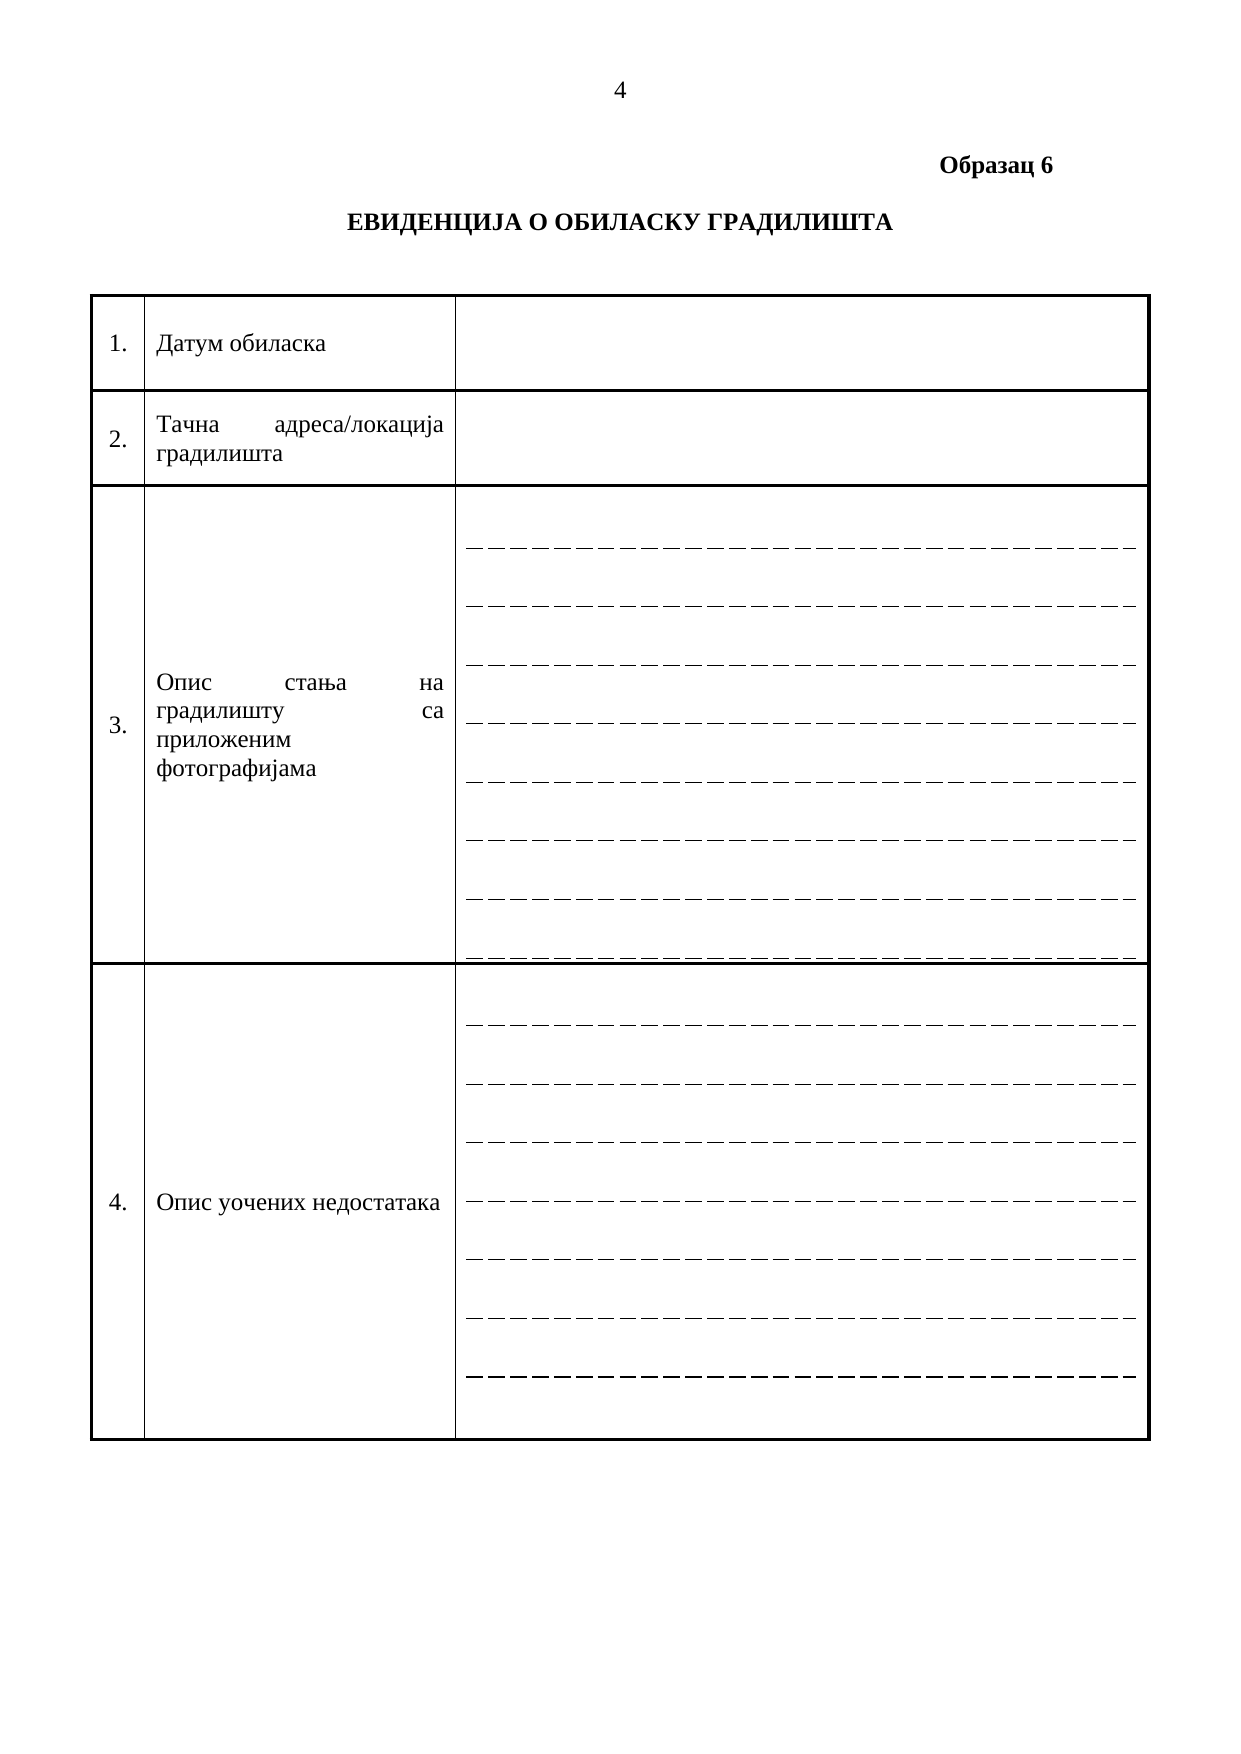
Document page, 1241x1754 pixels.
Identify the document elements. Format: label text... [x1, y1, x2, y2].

table_cell 2. [93, 392, 144, 484]
table_cell Тачна адреса/локација градилишта [145, 392, 455, 484]
table_cell [456, 487, 1147, 962]
table_header Датум обиласка [145, 297, 455, 389]
table_cell 3. [93, 487, 144, 962]
text Образац 6 [187, 150, 1053, 179]
table_cell [456, 965, 1147, 1438]
text ЕВИДЕНЦИЈА О ОБИЛАСКУ ГРАДИЛИШТА [187, 207, 1053, 236]
table_cell Опис уочених недостатака [145, 965, 455, 1438]
table_cell 4. [93, 965, 144, 1438]
table_header 1. [93, 297, 144, 389]
table_header [456, 297, 1147, 389]
table_cell [456, 392, 1147, 484]
table_cell Опис стања на градилишту са приложеним фотографијама [145, 487, 455, 962]
